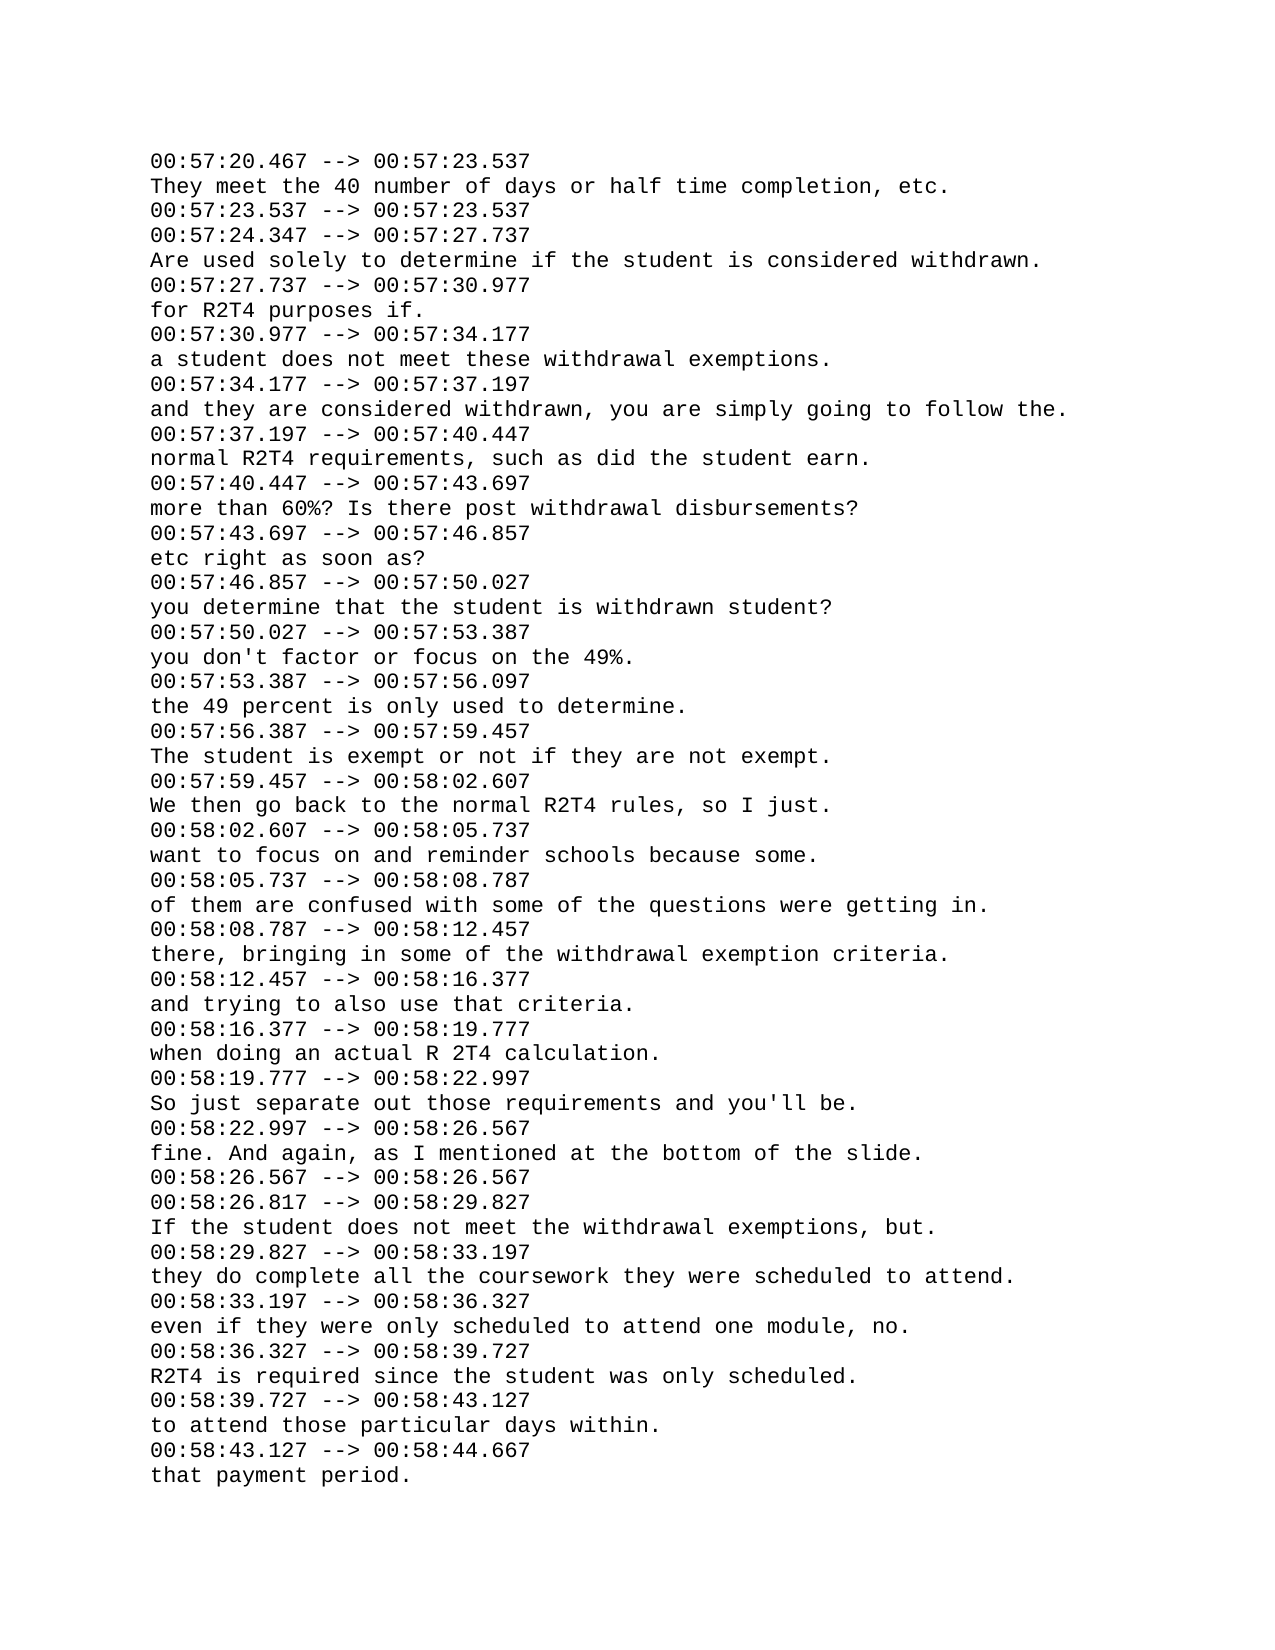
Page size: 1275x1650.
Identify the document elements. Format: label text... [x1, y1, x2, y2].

text they do complete all the coursework they were scheduled to attend. [150, 1266, 1125, 1290]
text 00:57:34.177 --> 00:57:37.197 [150, 373, 1125, 398]
text 00:58:33.197 --> 00:58:36.327 [150, 1290, 1125, 1315]
text 00:58:43.127 --> 00:58:44.667 [150, 1439, 1125, 1464]
text of them are confused with some of the questions were getting in. [150, 894, 1125, 918]
text want to focus on and reminder schools because some. [150, 844, 1125, 869]
text 00:57:43.697 --> 00:57:46.857 [150, 522, 1125, 547]
text the 49 percent is only used to determine. [150, 695, 1125, 720]
text you determine that the student is withdrawn student? [150, 596, 1125, 621]
text fine. And again, as I mentioned at the bottom of the slide. [150, 1142, 1125, 1166]
text etc right as soon as? [150, 547, 1125, 571]
text 00:57:53.387 --> 00:57:56.097 [150, 671, 1125, 695]
text and they are considered withdrawn, you are simply going to follow the. [150, 398, 1125, 423]
text 00:58:02.607 --> 00:58:05.737 [150, 819, 1125, 844]
text 00:57:30.977 --> 00:57:34.177 [150, 323, 1125, 348]
text 00:57:50.027 --> 00:57:53.387 [150, 621, 1125, 646]
text 00:58:26.817 --> 00:58:29.827 [150, 1191, 1125, 1216]
text 00:58:16.377 --> 00:58:19.777 [150, 1018, 1125, 1042]
text you don't factor or focus on the 49%. [150, 646, 1125, 671]
text 00:58:08.787 --> 00:58:12.457 [150, 918, 1125, 943]
text 00:57:56.387 --> 00:57:59.457 [150, 720, 1125, 745]
text If the student does not meet the withdrawal exemptions, but. [150, 1216, 1125, 1241]
text 00:57:46.857 --> 00:57:50.027 [150, 571, 1125, 596]
text and trying to also use that criteria. [150, 993, 1125, 1018]
text 00:58:36.327 --> 00:58:39.727 [150, 1340, 1125, 1365]
text 00:58:19.777 --> 00:58:22.997 [150, 1067, 1125, 1092]
text 00:57:37.197 --> 00:57:40.447 [150, 423, 1125, 447]
text 00:58:29.827 --> 00:58:33.197 [150, 1241, 1125, 1266]
text Are used solely to determine if the student is considered withdrawn. [150, 249, 1125, 274]
text 00:57:20.467 --> 00:57:23.537 [150, 150, 1125, 175]
text 00:57:23.537 --> 00:57:23.537 [150, 199, 1125, 224]
text for R2T4 purposes if. [150, 299, 1125, 323]
text They meet the 40 number of days or half time completion, etc. [150, 175, 1125, 199]
text more than 60%? Is there post withdrawal disbursements? [150, 497, 1125, 522]
text 00:58:12.457 --> 00:58:16.377 [150, 968, 1125, 993]
text 00:58:39.727 --> 00:58:43.127 [150, 1389, 1125, 1414]
text 00:58:05.737 --> 00:58:08.787 [150, 869, 1125, 894]
text We then go back to the normal R2T4 rules, so I just. [150, 794, 1125, 819]
text even if they were only scheduled to attend one module, no. [150, 1315, 1125, 1340]
text The student is exempt or not if they are not exempt. [150, 745, 1125, 770]
text So just separate out those requirements and you'll be. [150, 1092, 1125, 1117]
text 00:57:24.347 --> 00:57:27.737 [150, 224, 1125, 249]
text 00:58:22.997 --> 00:58:26.567 [150, 1117, 1125, 1142]
text there, bringing in some of the withdrawal exemption criteria. [150, 943, 1125, 968]
text a student does not meet these withdrawal exemptions. [150, 348, 1125, 373]
text when doing an actual R 2T4 calculation. [150, 1042, 1125, 1067]
text to attend those particular days within. [150, 1414, 1125, 1439]
text 00:58:26.567 --> 00:58:26.567 [150, 1166, 1125, 1191]
text normal R2T4 requirements, such as did the student earn. [150, 447, 1125, 472]
text that payment period. [150, 1464, 1125, 1489]
text 00:57:59.457 --> 00:58:02.607 [150, 770, 1125, 794]
text 00:57:40.447 --> 00:57:43.697 [150, 472, 1125, 497]
text 00:57:27.737 --> 00:57:30.977 [150, 274, 1125, 299]
text R2T4 is required since the student was only scheduled. [150, 1365, 1125, 1389]
